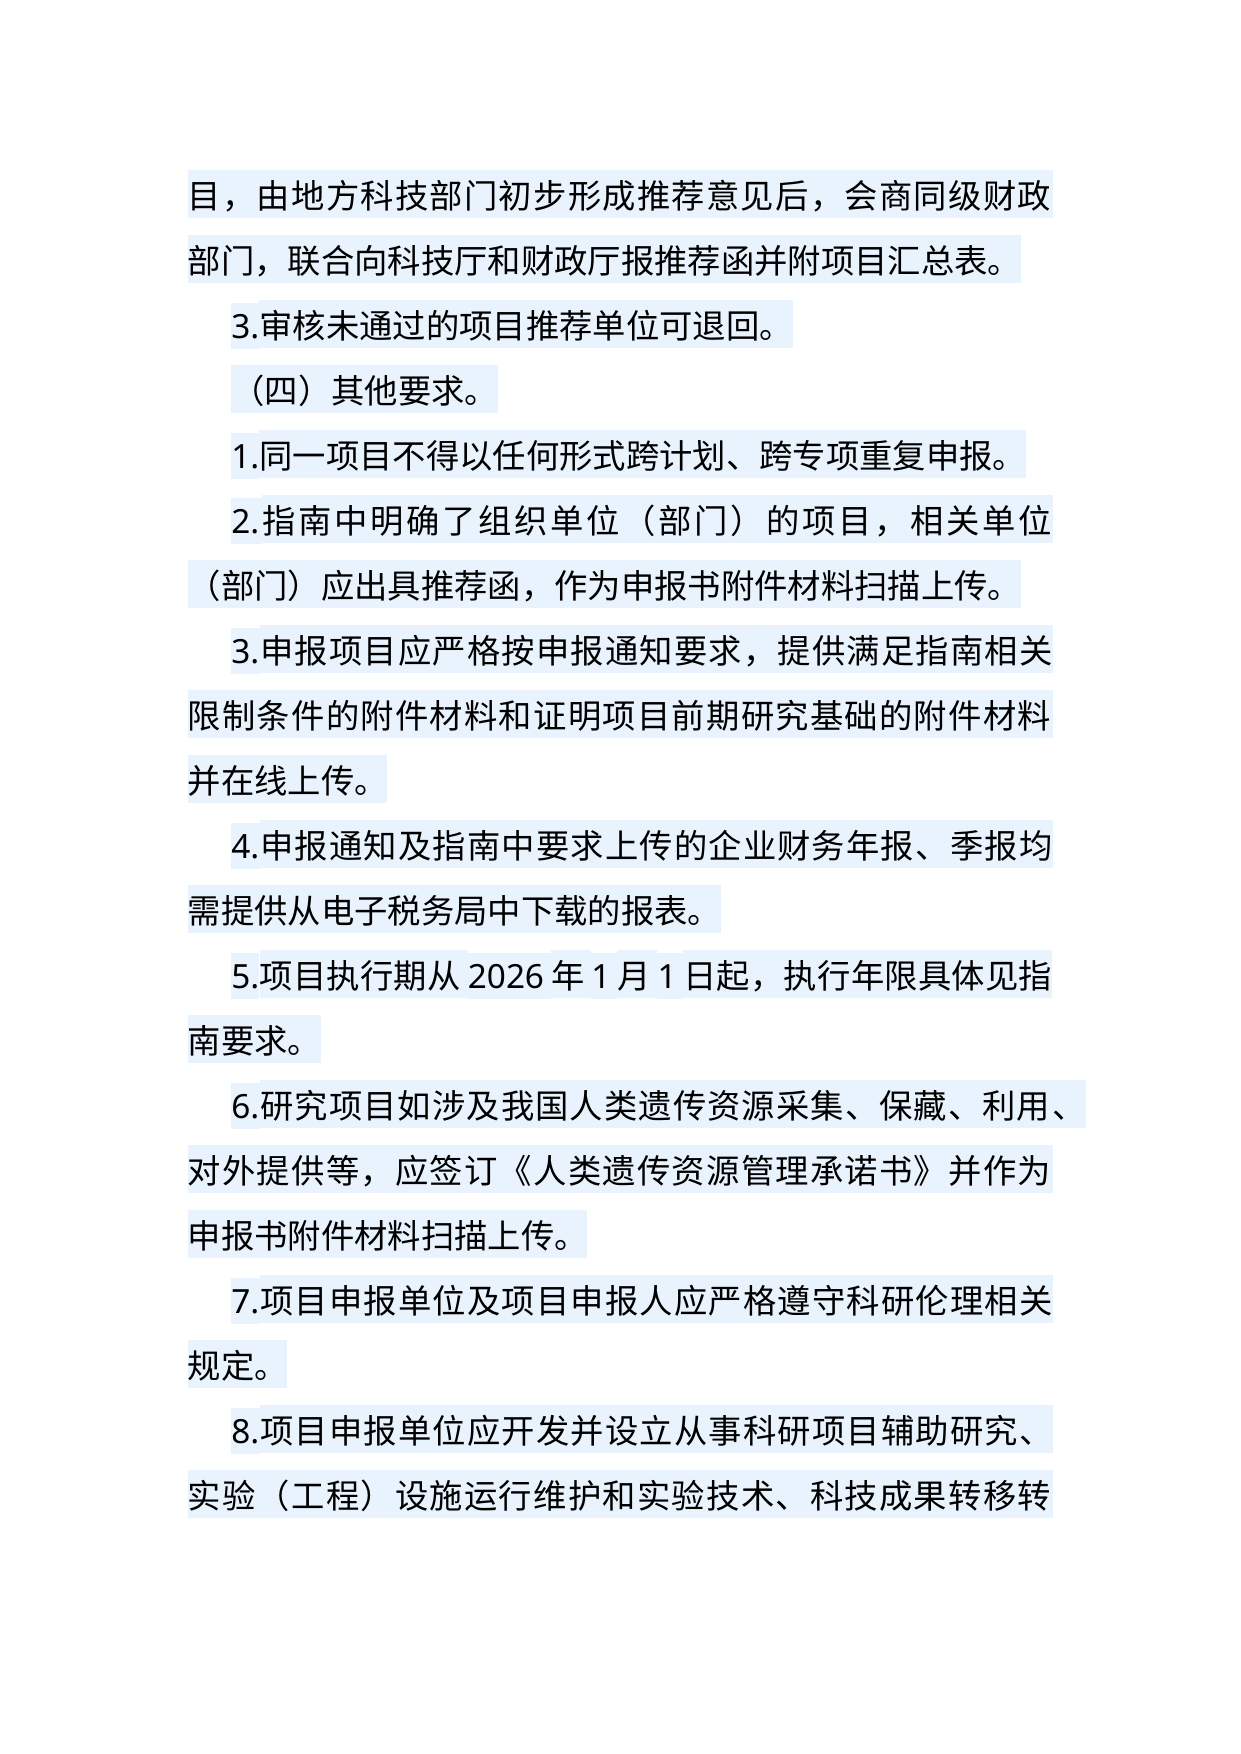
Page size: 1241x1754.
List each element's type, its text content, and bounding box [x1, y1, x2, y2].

text 6.研究项目如涉及我国人类遗传资源采集、保藏、利用、对外提供等，应签订《人类遗传资源管理承诺书》并作为申报书附件材料扫描上传。 [187, 1072, 1053, 1267]
text （四）其他要求。 [187, 357, 1053, 422]
text 4.申报通知及指南中要求上传的企业财务年报、季报均需提供从电子税务局中下载的报表。 [187, 812, 1053, 942]
text 1.同一项目不得以任何形式跨计划、跨专项重复申报。 [187, 422, 1053, 487]
text 2.指南中明确了组织单位（部门）的项目，相关单位（部门）应出具推荐函，作为申报书附件材料扫描上传。 [187, 487, 1053, 617]
text 3.审核未通过的项目推荐单位可退回。 [187, 292, 1053, 357]
text 7.项目申报单位及项目申报人应严格遵守科研伦理相关规定。 [187, 1267, 1053, 1397]
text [187, 1397, 1053, 1527]
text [187, 162, 1053, 292]
text 3.申报项目应严格按申报通知要求，提供满足指南相关限制条件的附件材料和证明项目前期研究基础的附件材料并在线上传。 [187, 617, 1053, 812]
text 5.项目执行期从2026年1月1日起，执行年限具体见指南要求。 [187, 942, 1053, 1072]
